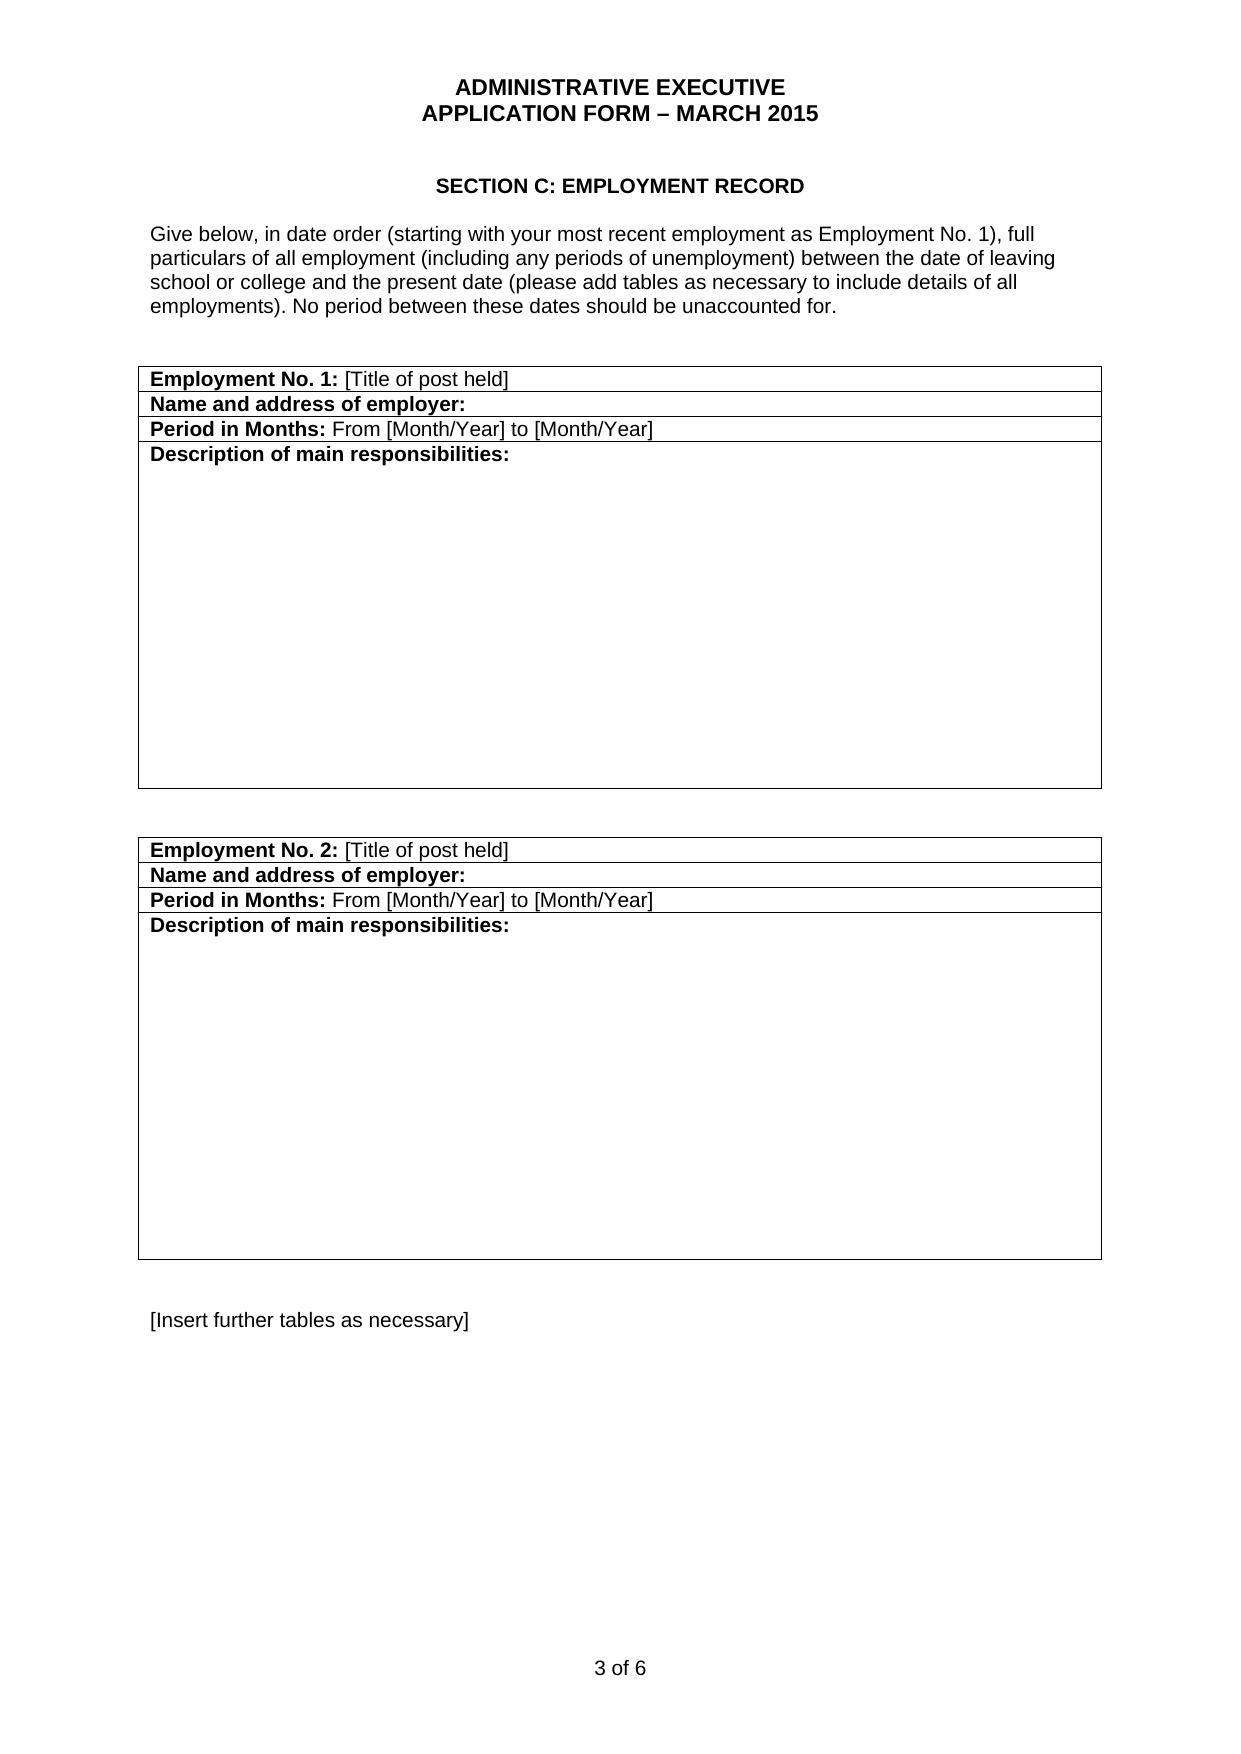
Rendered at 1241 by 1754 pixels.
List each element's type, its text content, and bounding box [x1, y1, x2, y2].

table_cell Period in Months: From [Month/Year] to [Month/Year] [139, 417, 1101, 441]
text SECTION C: EMPLOYMENT RECORD [150, 174, 1090, 198]
table_cell Description of main responsibilities: [139, 913, 1101, 1259]
table_cell Name and address of employer: [139, 863, 1101, 887]
table_cell Period in Months: From [Month/Year] to [Month/Year] [139, 888, 1101, 912]
text Give below, in date order (starting with your most recent employment as Employment No. 1), full particulars of all employment (including any periods of unemployment) between the date of leaving school or college and the present date (please add tables as necessary to include details of all employments). No period between these dates should be unaccounted for. [150, 222, 1090, 318]
table_header Employment No. 1: [Title of post held] [139, 367, 1101, 391]
text [Insert further tables as necessary] [150, 1308, 1090, 1332]
table_cell Description of main responsibilities: [139, 442, 1101, 788]
table_cell Name and address of employer: [139, 392, 1101, 416]
table_header Employment No. 2: [Title of post held] [139, 838, 1101, 862]
